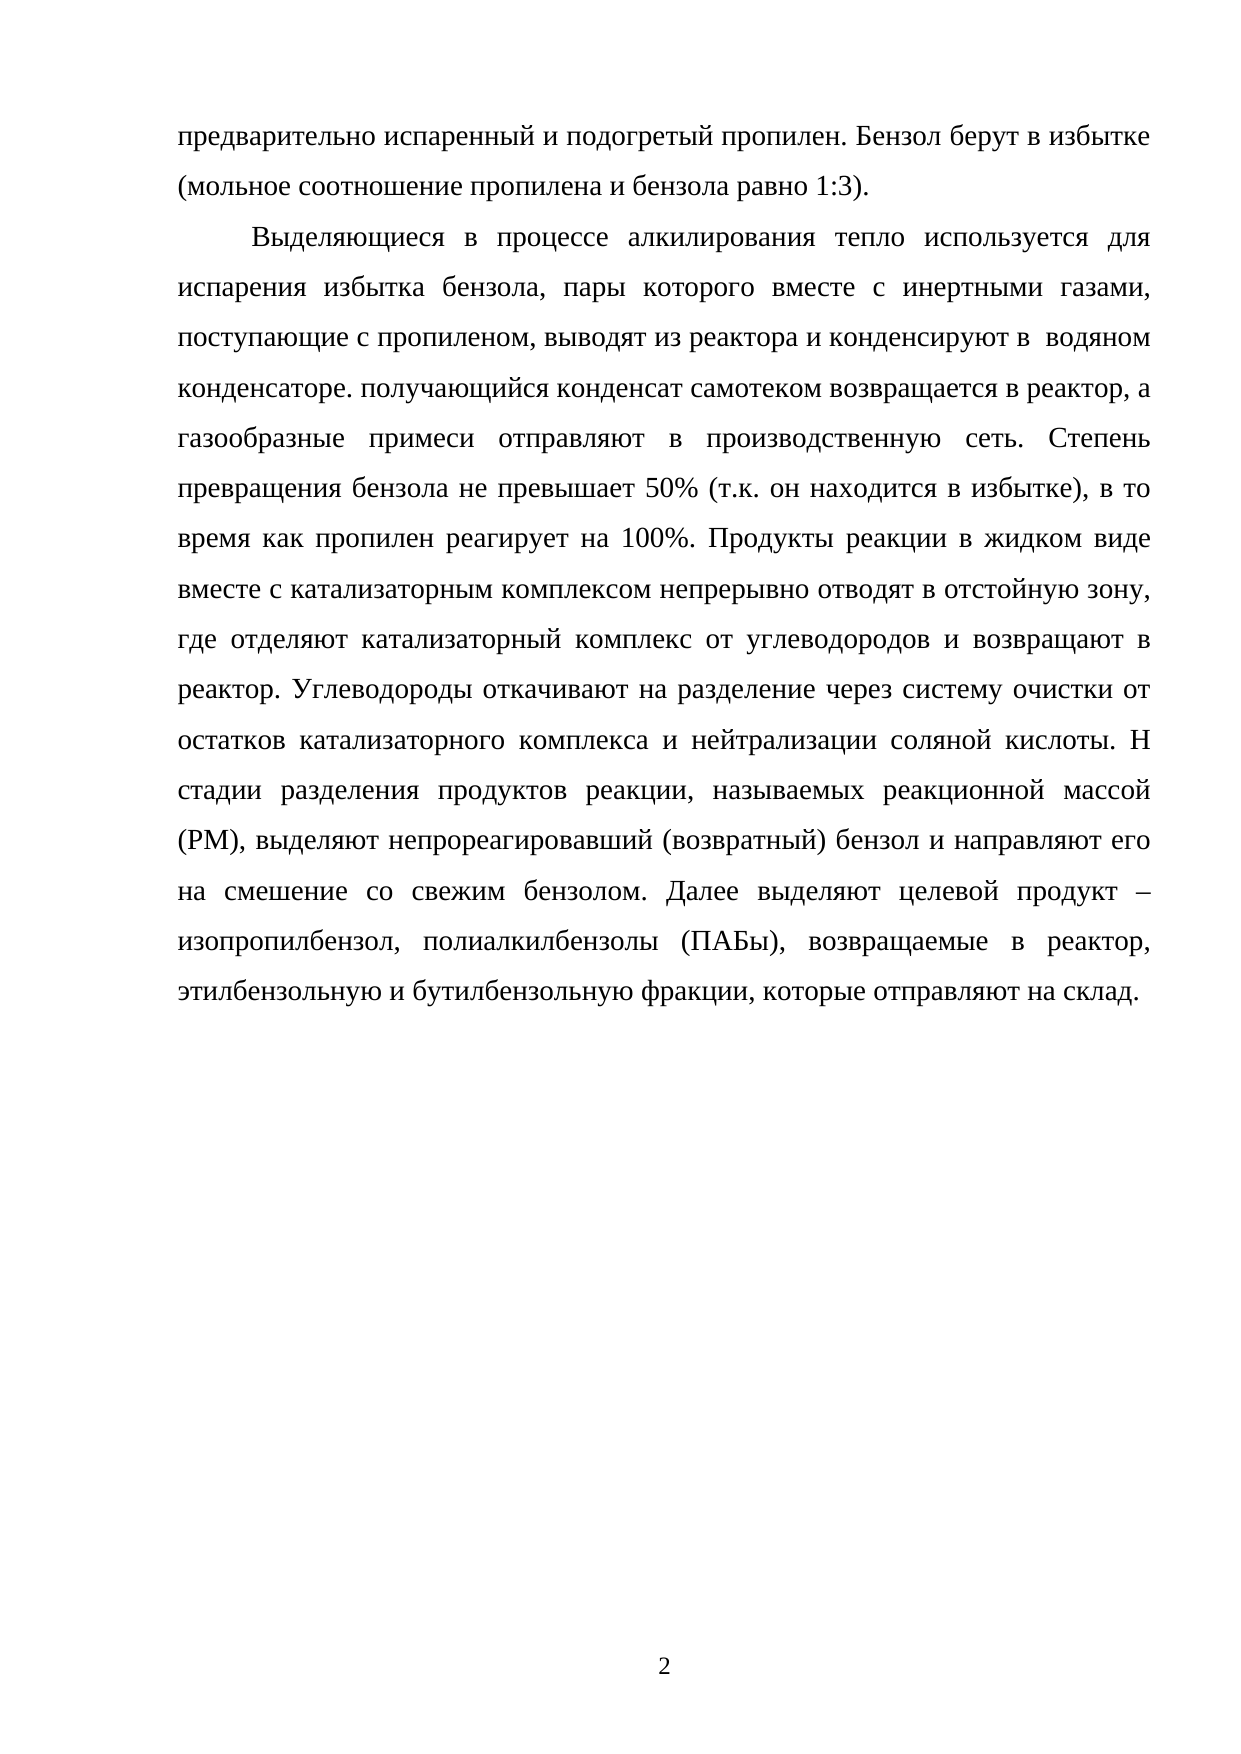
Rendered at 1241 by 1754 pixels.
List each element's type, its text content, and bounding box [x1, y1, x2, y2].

text Выделяющиеся в процессе алкилирования тепло используется для испарения избытка бензола, пары которого вместе с инертными газами, поступающие с пропиленом, выводят из реактора и конденсируют в водяном конденсаторе. получающийся конденсат самотеком возвращается в реактор, а газообразные примеси отправляют в производственную сеть. Степень превращения бензола не превышает 50% (т.к. он находится в избытке), в то время как пропилен реагирует на 100%. Продукты реакции в жидком виде вместе с катализаторным комплексом непрерывно отводят в отстойную зону, где отделяют катализаторный комплекс от углеводородов и возвращают в реактор. Углеводороды откачивают на разделение через систему очистки от остатков катализаторного комплекса и нейтрализации соляной кислоты. Н стадии разделения продуктов реакции, называемых реакционной массой (РМ), выделяют непрореагировавший (возвратный) бензол и направляют его на смешение со свежим бензолом. Далее выделяют целевой продукт – изопропилбензол, полиалкилбензолы (ПАБы), возвращаемые в реактор, этилбензольную и бутилбензольную фракции, которые отправляют на склад. [177, 219, 1152, 1007]
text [177, 118, 1152, 202]
